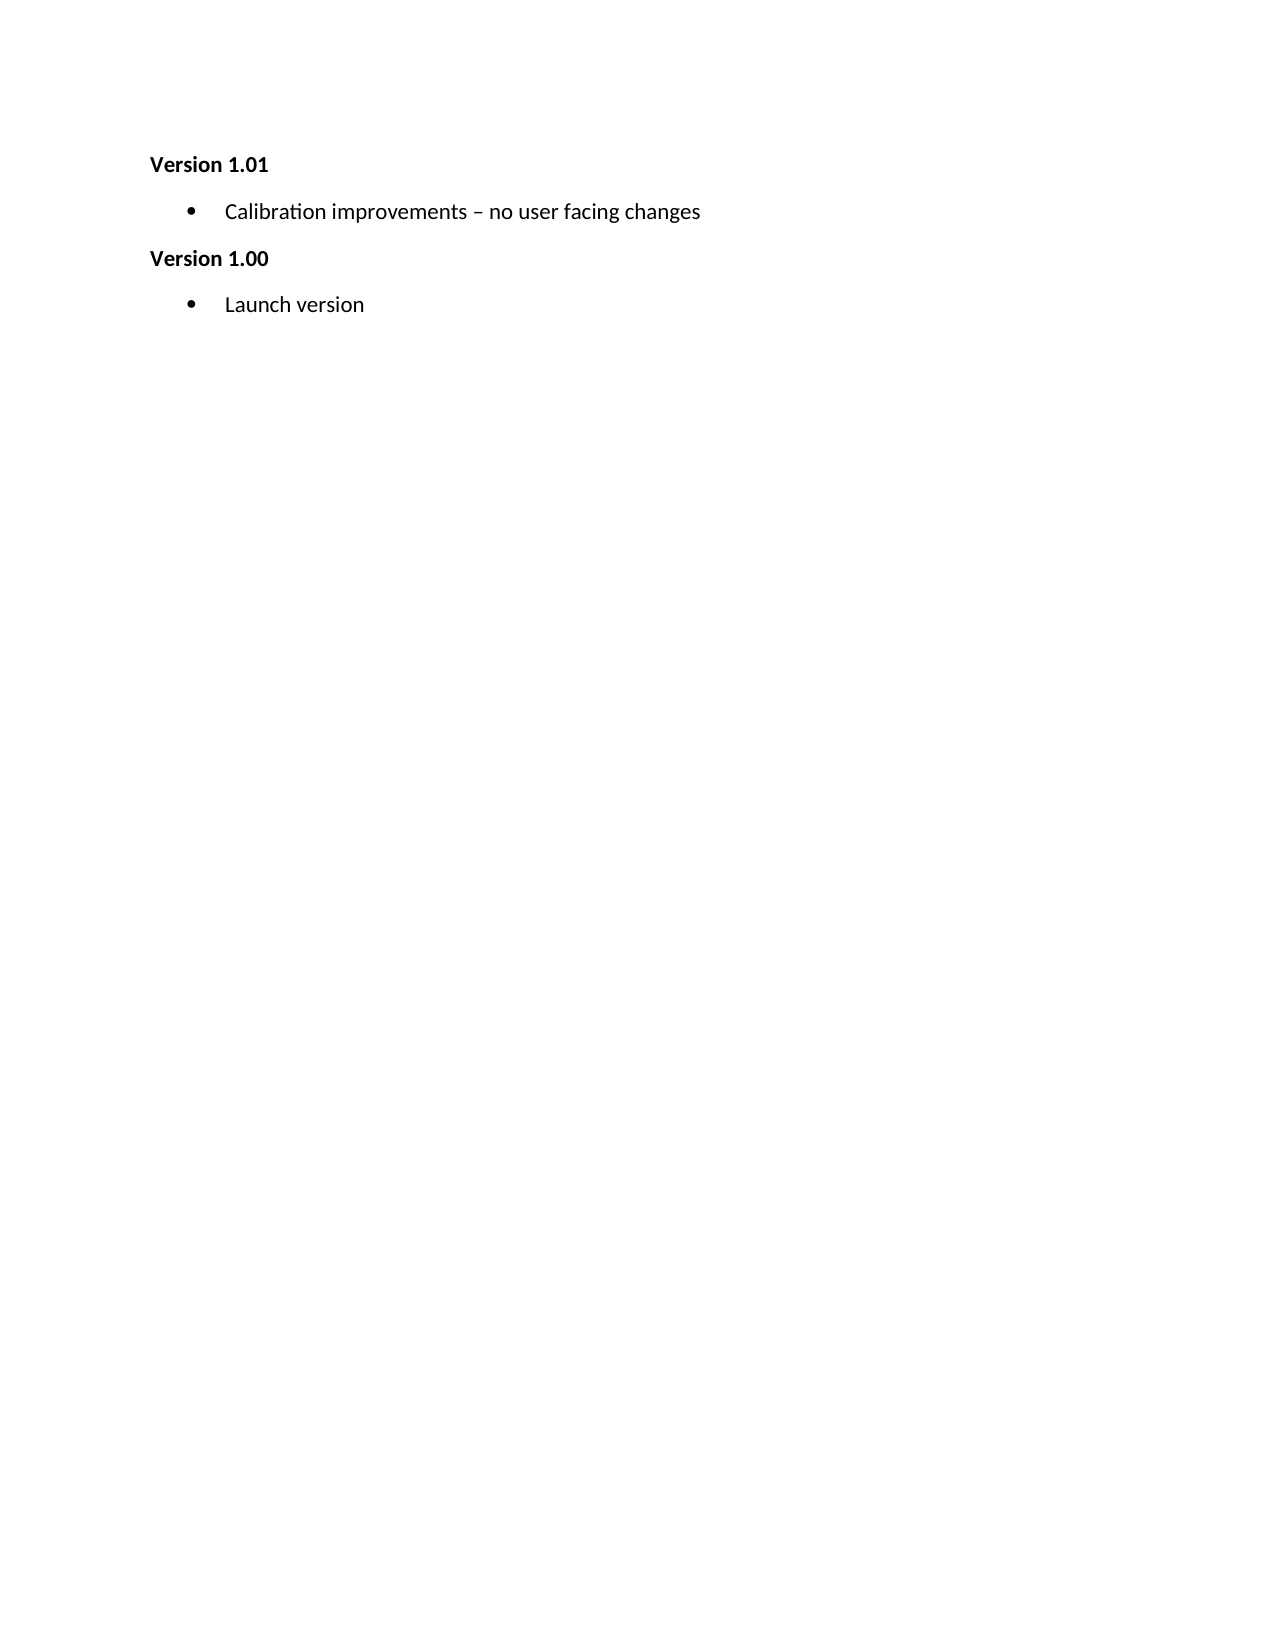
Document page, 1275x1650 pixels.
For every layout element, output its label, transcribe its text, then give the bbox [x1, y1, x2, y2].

text Version 1.01 [150, 150, 1125, 178]
text Version 1.00 [150, 244, 1125, 272]
list Calibration improvements – no user facing changes [187, 197, 1125, 225]
list Launch version [187, 291, 1125, 319]
